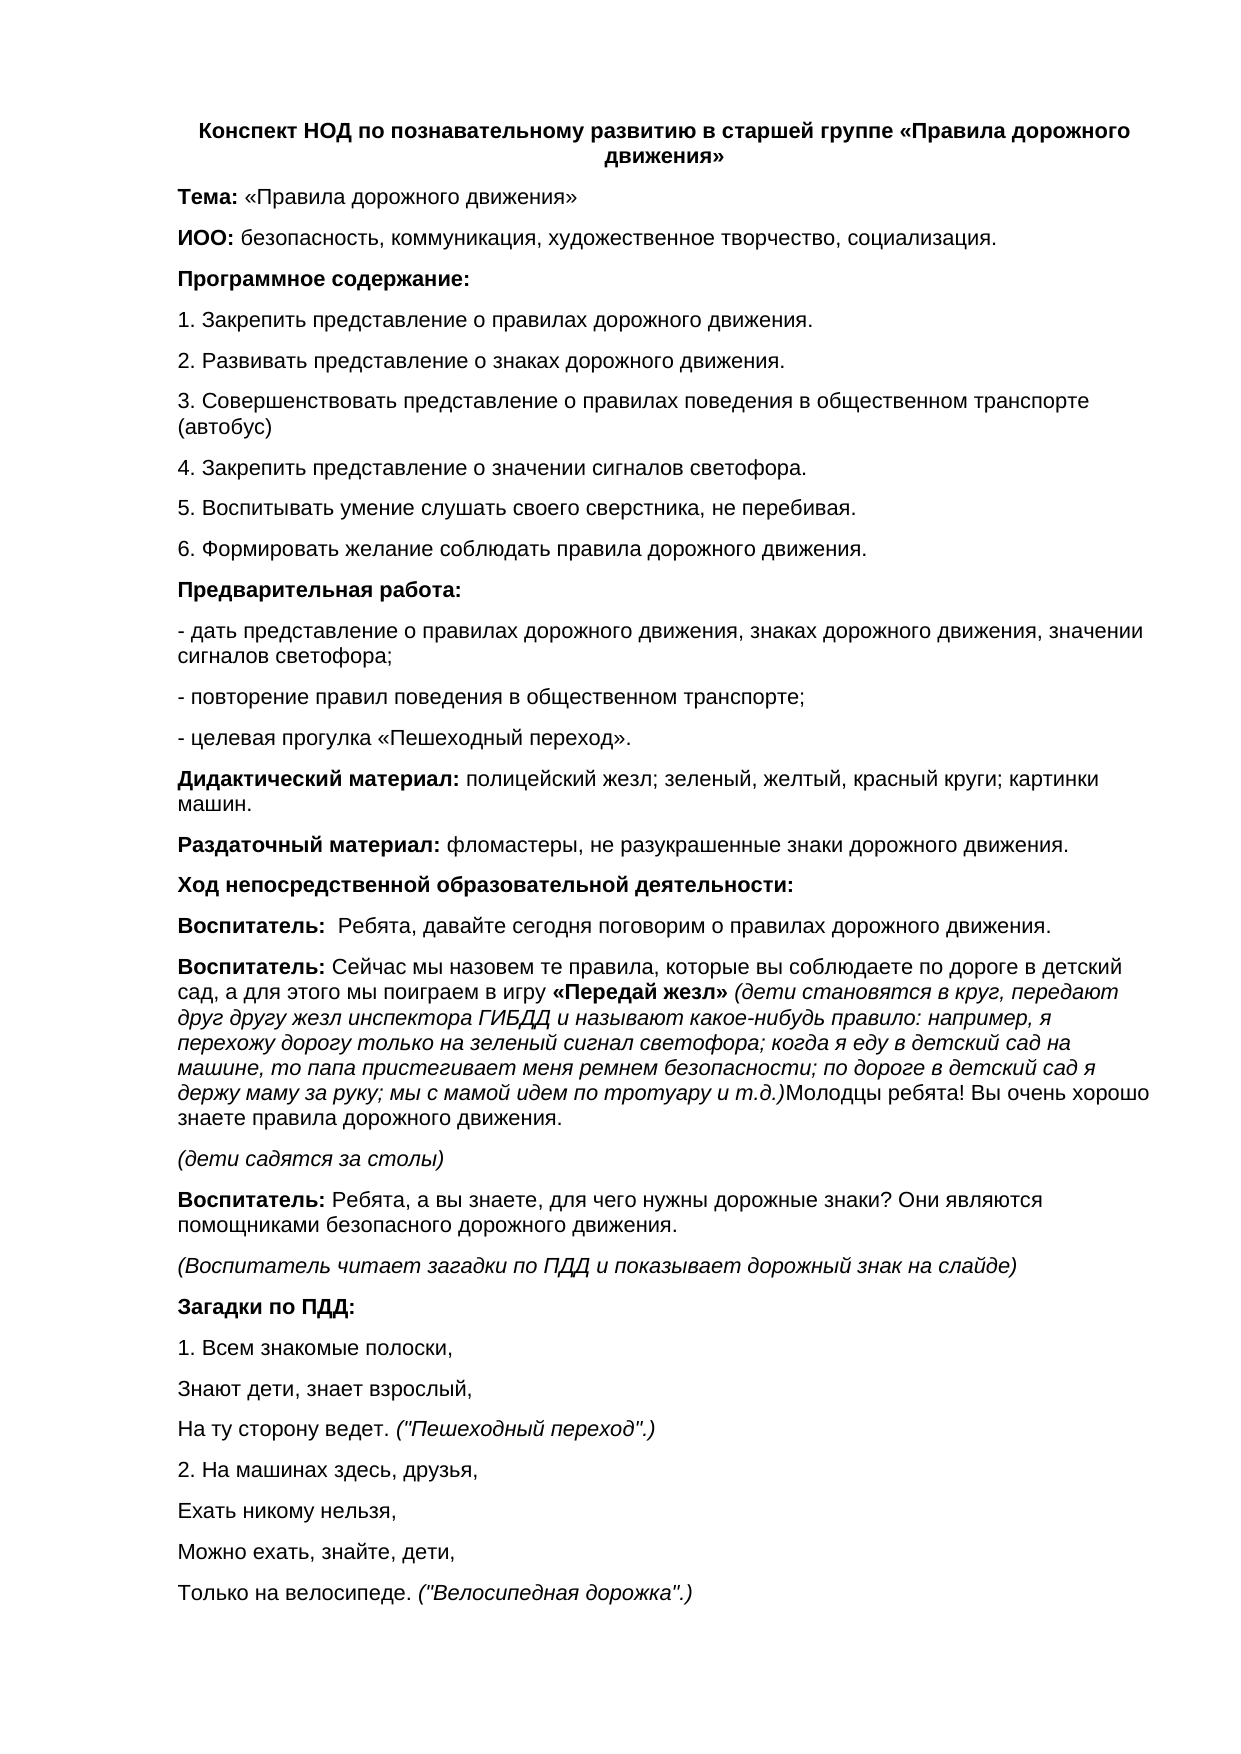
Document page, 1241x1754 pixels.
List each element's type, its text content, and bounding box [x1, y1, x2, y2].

text 5. Воспитывать умение слушать своего сверстника, не перебивая. [177, 495, 1152, 520]
text Конспект НОД по познавательному развитию в старшей группе «Правила дорожного движения» [177, 118, 1152, 168]
text Знают дети, знает взрослый, [177, 1375, 1152, 1401]
text 1. Всем знакомые полоски, [177, 1334, 1152, 1360]
text Воспитатель: Ребята, а вы знаете, для чего нужны дорожные знаки? Они являются помощниками безопасного дорожного движения. [177, 1187, 1152, 1237]
text 2. Развивать представление о знаках дорожного движения. [177, 347, 1152, 373]
text 1. Закрепить представление о правилах дорожного движения. [177, 307, 1152, 332]
text (Воспитатель читает загадки по ПДД и показывает дорожный знак на слайде) [177, 1253, 1152, 1278]
text 6. Формировать желание соблюдать правила дорожного движения. [177, 536, 1152, 561]
text Тема: «Правила дорожного движения» [177, 184, 1152, 209]
text Ход непосредственной образовательной деятельности: [177, 872, 1152, 897]
text ИОО: безопасность, коммуникация, художественное творчество, социализация. [177, 225, 1152, 250]
text На ту сторону ведет. ("Пешеходный переход".) [177, 1416, 1152, 1441]
text Загадки по ПДД: [177, 1294, 1152, 1319]
text 3. Совершенствовать представление о правилах поведения в общественном транспорте (автобус) [177, 388, 1152, 439]
text 2. На машинах здесь, друзья, [177, 1457, 1152, 1482]
text (дети садятся за столы) [177, 1146, 1152, 1171]
text Можно ехать, знайте, дети, [177, 1539, 1152, 1564]
text - повторение правил поведения в общественном транспорте; [177, 684, 1152, 709]
text 4. Закрепить представление о значении сигналов светофора. [177, 454, 1152, 479]
text Программное содержание: [177, 266, 1152, 291]
text Воспитатель: Сейчас мы назовем те правила, которые вы соблюдаете по дороге в детский сад, а для этого мы поиграем в игру «Передай жезл» (дети становятся в круг, передают друг другу жезл инспектора ГИБДД и называют какое-нибудь правило: например, я перехожу дорогу только на зеленый сигнал светофора; когда я еду в детский сад на машине, то папа пристегивает меня ремнем безопасности; по дороге в детский сад я держу маму за руку; мы с мамой идем по тротуару и т.д.)Молодцы ребята! Вы очень хорошо знаете правила дорожного движения. [177, 954, 1152, 1130]
text Ехать никому нельзя, [177, 1498, 1152, 1523]
text - дать представление о правилах дорожного движения, знаках дорожного движения, значении сигналов светофора; [177, 618, 1152, 668]
text Предварительная работа: [177, 577, 1152, 602]
text Воспитатель: Ребята, давайте сегодня поговорим о правилах дорожного движения. [177, 913, 1152, 938]
text Только на велосипеде. ("Велосипедная дорожка".) [177, 1579, 1152, 1605]
text - целевая прогулка «Пешеходный переход». [177, 724, 1152, 750]
text Раздаточный материал: фломастеры, не разукрашенные знаки дорожного движения. [177, 831, 1152, 857]
text Дидактический материал: полицейский жезл; зеленый, желтый, красный круги; картинки машин. [177, 765, 1152, 816]
